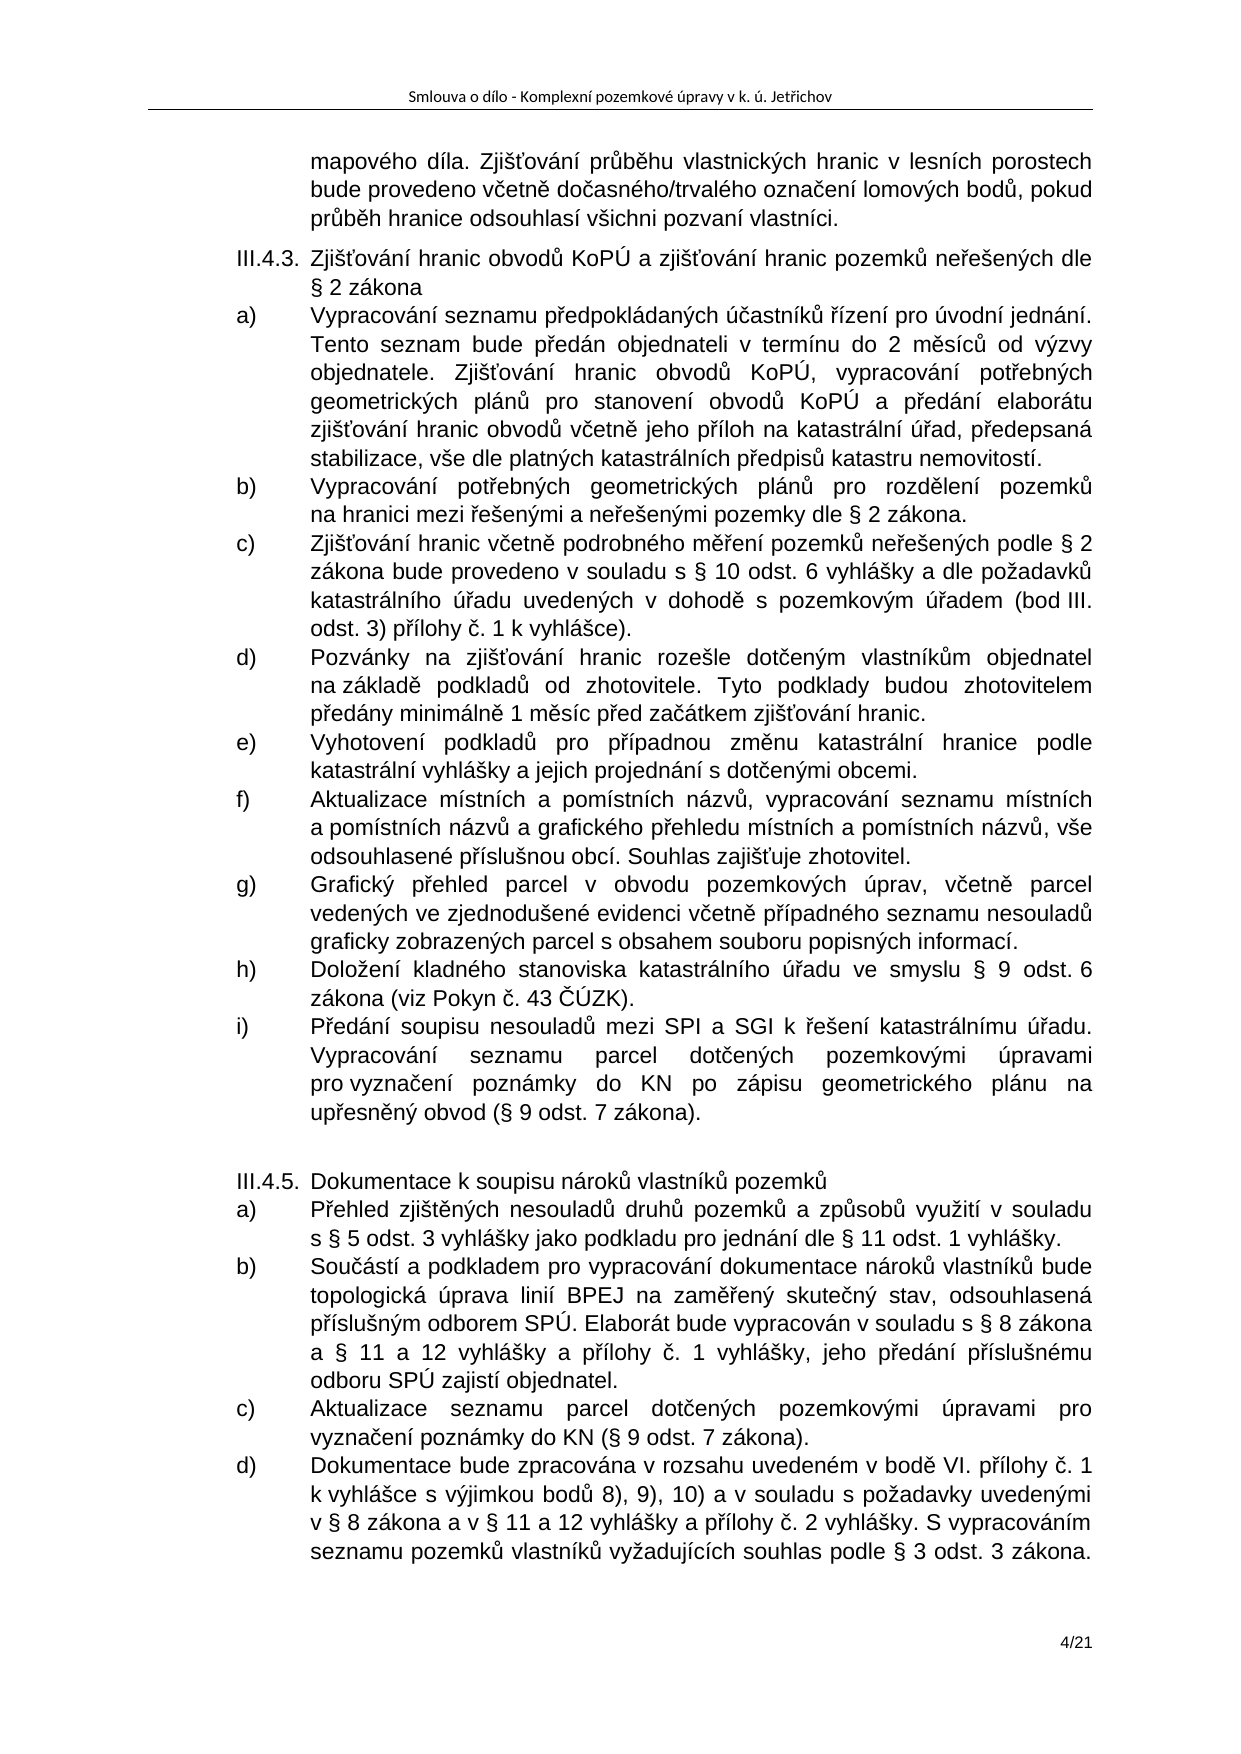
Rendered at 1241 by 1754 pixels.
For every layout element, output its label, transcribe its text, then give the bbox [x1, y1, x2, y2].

text Předání soupisu nesouladů mezi SPI a SGI k řešení katastrálnímu úřadu. Vypracování seznamu parcel dotčených pozemkovými úpravami pro vyznačení poznámky do KN po zápisu geometrického plánu na upřesněný obvod (§ 9 odst. 7 zákona). [236, 1013, 1093, 1125]
text Zjišťování hranic včetně podrobného měření pozemků neřešených podle § 2 zákona bude provedeno v souladu s § 10 odst. 6 vyhlášky a dle požadavků katastrálního úřadu uvedených v dohodě s pozemkovým úřadem (bod III. odst. 3) přílohy č. 1 k vyhlášce). [236, 530, 1093, 641]
text Vyhotovení podkladů pro případnou změnu katastrální hranice podle katastrální vyhlášky a jejich projednání s dotčenými obcemi. [236, 729, 1093, 784]
text Aktualizace seznamu parcel dotčených pozemkovými úpravami pro vyznačení poznámky do KN (§ 9 odst. 7 zákona). [236, 1395, 1093, 1450]
text Aktualizace místních a pomístních názvů, vypracování seznamu místních a pomístních názvů a grafického přehledu místních a pomístních názvů, vše odsouhlasené příslušnou obcí. Souhlas zajišťuje zhotovitel. [236, 786, 1093, 869]
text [236, 148, 1093, 231]
text Vypracování potřebných geometrických plánů pro rozdělení pozemků na hranici mezi řešenými a neřešenými pozemky dle § 2 zákona. [236, 473, 1093, 528]
list Dokumentace k soupisu nároků vlastníků pozemků [236, 1168, 1093, 1194]
text Pozvánky na zjišťování hranic rozešle dotčeným vlastníkům objednatel na základě podkladů od zhotovitele. Tyto podklady budou zhotovitelem předány minimálně 1 měsíc před začátkem zjišťování hranic. [236, 643, 1093, 727]
text Přehled zjištěných nesouladů druhů pozemků a způsobů využití v souladu s § 5 odst. 3 vyhlášky jako podkladu pro jednání dle § 11 odst. 1 vyhlášky. [236, 1196, 1093, 1251]
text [236, 1452, 1093, 1564]
text Vypracování seznamu předpokládaných účastníků řízení pro úvodní jednání. Tento seznam bude předán objednateli v termínu do 2 měsíců od výzvy objednatele. Zjišťování hranic obvodů KoPÚ, vypracování potřebných geometrických plánů pro stanovení obvodů KoPÚ a předání elaborátu zjišťování hranic obvodů včetně jeho příloh na katastrální úřad, předepsaná stabilizace, vše dle platných katastrálních předpisů katastru nemovitostí. [236, 302, 1093, 471]
text Zjišťování hranic obvodů KoPÚ a zjišťování hranic pozemků neřešených dle § 2 zákona [236, 245, 1093, 300]
text Součástí a podkladem pro vypracování dokumentace nároků vlastníků bude topologická úprava linií BPEJ na zaměřený skutečný stav, odsouhlasená příslušným odborem SPÚ. Elaborát bude vypracován v souladu s § 8 zákona a § 11 a 12 vyhlášky a přílohy č. 1 vyhlášky, jeho předání příslušnému odboru SPÚ zajistí objednatel. [236, 1253, 1093, 1393]
text Grafický přehled parcel v obvodu pozemkových úprav, včetně parcel vedených ve zjednodušené evidenci včetně případného seznamu nesouladů graficky zobrazených parcel s obsahem souboru popisných informací. [236, 871, 1093, 954]
text Doložení kladného stanoviska katastrálního úřadu ve smyslu § 9 odst. 6 zákona (viz Pokyn č. 43 ČÚZK). [236, 956, 1093, 1011]
